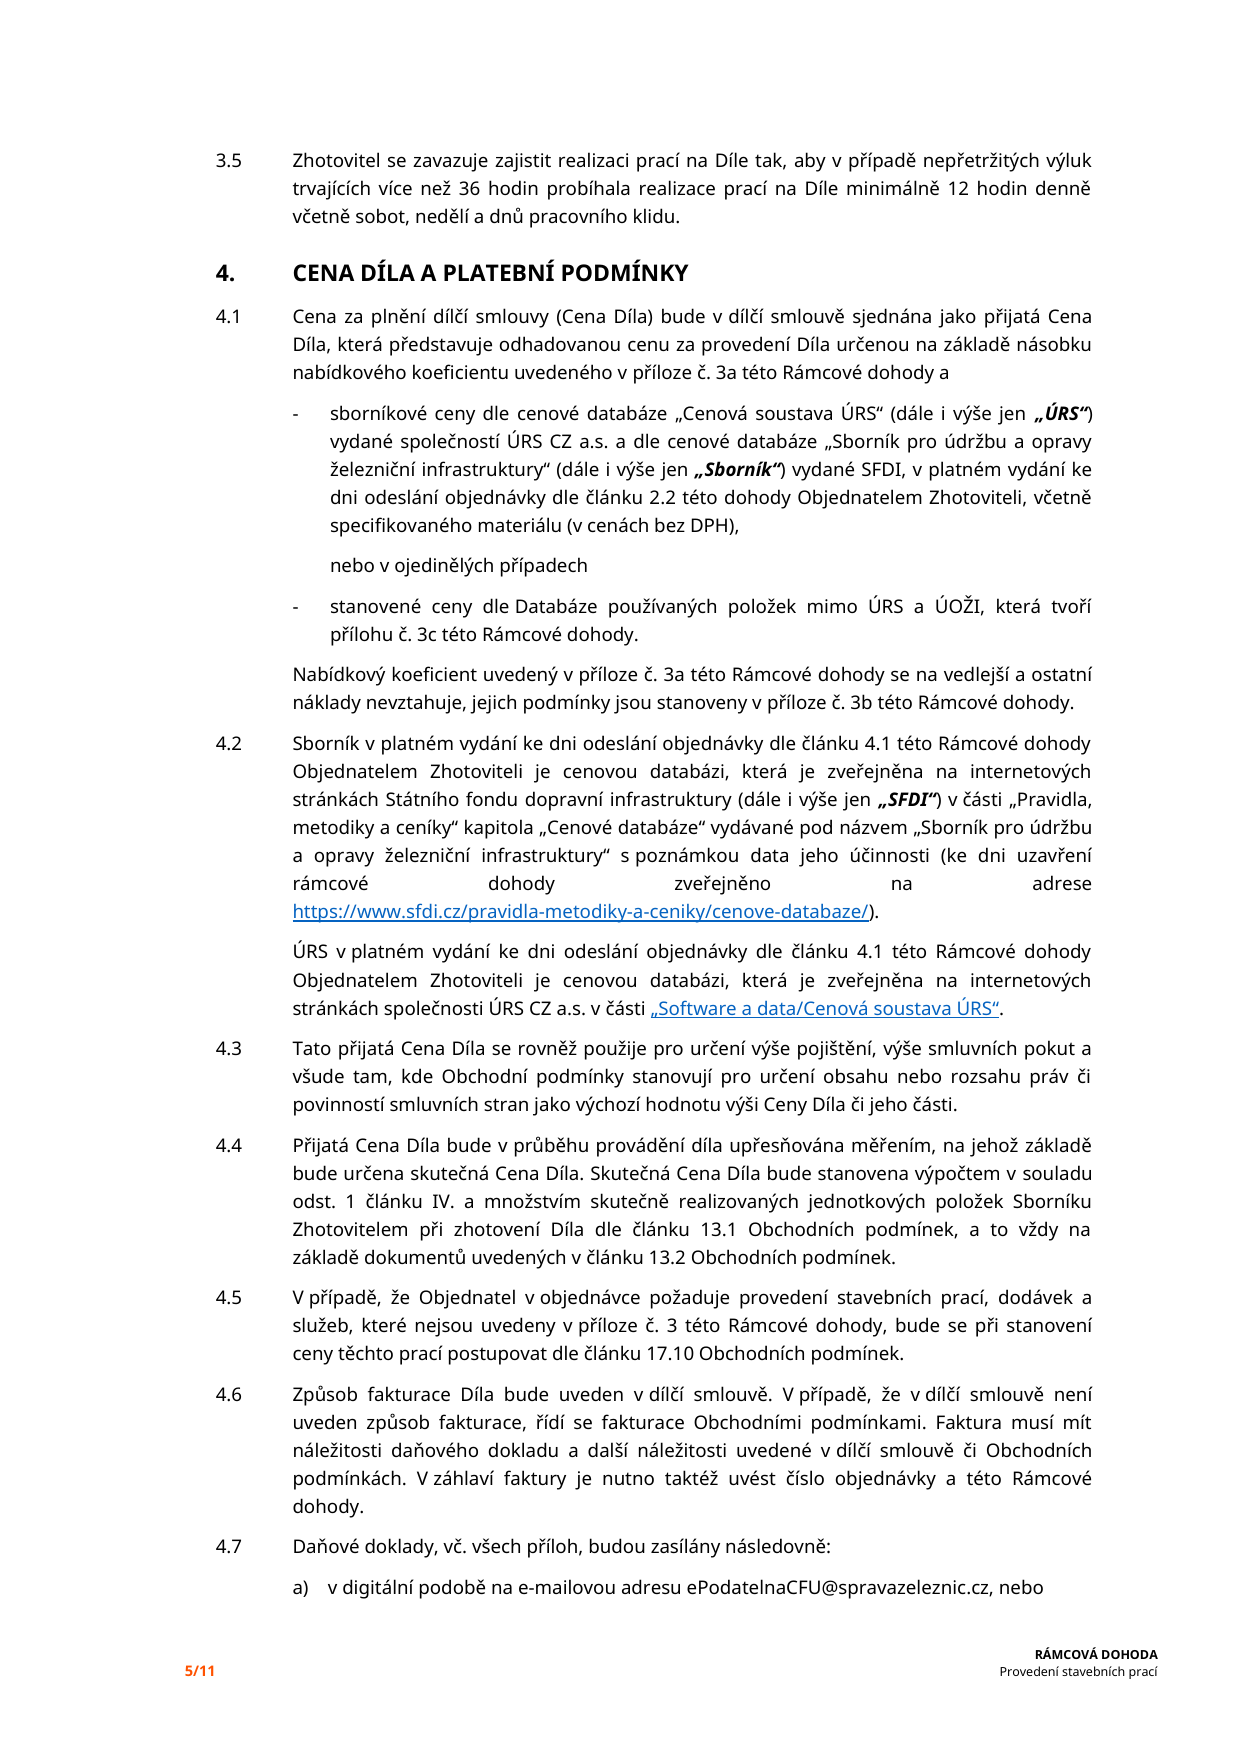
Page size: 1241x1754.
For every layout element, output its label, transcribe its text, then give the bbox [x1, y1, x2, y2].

list sborníkové ceny dle cenové databáze „Cenová soustava ÚRS“ (dále i výše jen „ÚRS“) vydané společností ÚRS CZ a.s. a dle cenové databáze „Sborník pro údržbu a opravy železniční infrastruktury“ (dále i výše jen „Sborník“) vydané SFDI, v platném vydání ke dni odeslání objednávky dle článku 2.2 této dohody Objednatelem Zhotoviteli, včetně specifikovaného materiálu (v cenách bez DPH), [292, 400, 1093, 538]
text V případě, že Objednatel v objednávce požaduje provedení stavebních prací, dodávek a služeb, které nejsou uvedeny v příloze č. 3 této Rámcové dohody, bude se při stanovení ceny těchto prací postupovat dle článku 17.10 Obchodních podmínek. [216, 1284, 1093, 1366]
list Nabídkový koeficient uvedený v příloze č. 3a této Rámcové dohody se na vedlejší a ostatní náklady nevztahuje, jejich podmínky jsou stanoveny v příloze č. 3b této Rámcové dohody. [292, 662, 1093, 715]
text Přijatá Cena Díla bude v průběhu provádění díla upřesňována měřením, na jehož základě bude určena skutečná Cena Díla. Skutečná Cena Díla bude stanovena výpočtem v souladu odst. 1 článku IV. a množstvím skutečně realizovaných jednotkových položek Sborníku Zhotovitelem při zhotovení Díla dle článku 13.1 Obchodních podmínek, a to vždy na základě dokumentů uvedených v článku 13.2 Obchodních podmínek. [216, 1132, 1093, 1269]
text Tato přijatá Cena Díla se rovněž použije pro určení výše pojištění, výše smluvních pokut a všude tam, kde Obchodní podmínky stanovují pro určení obsahu nebo rozsahu práv či povinností smluvních stran jako výchozí hodnotu výši Ceny Díla či jeho části. [216, 1035, 1093, 1117]
list Cena za plnění dílčí smlouvy (Cena Díla) bude v dílčí smlouvě sjednána jako přijatá Cena Díla, která představuje odhadovanou cenu za provedení Díla určenou na základě násobku nabídkového koeficientu uvedeného v příloze č. 3a této Rámcové dohody a [216, 303, 1093, 385]
text CENA DÍLA A PLATEBNÍ PODMÍNKY [216, 257, 1093, 288]
text Daňové doklady, vč. všech příloh, budou zasílány následovně: [216, 1534, 1093, 1559]
list nebo v ojedinělých případech [330, 553, 1093, 578]
list ÚRS v platném vydání ke dni odeslání objednávky dle článku 4.1 této Rámcové dohody Objednatelem Zhotoviteli je cenovou databázi, která je zveřejněna na internetových stránkách společnosti ÚRS CZ a.s. v části „Software a data/Cenová soustava ÚRS“. [292, 939, 1093, 1020]
list v digitální podobě na e-mailovou adresu ePodatelnaCFU@spravazeleznic.cz, nebo [292, 1574, 1093, 1600]
list stanovené ceny dle Databáze používaných položek mimo ÚRS a ÚOŽI, která tvoří přílohu č. 3c této Rámcové dohody. [292, 593, 1093, 647]
text Zhotovitel se zavazuje zajistit realizaci prací na Díle tak, aby v případě nepřetržitých výluk trvajících více než 36 hodin probíhala realizace prací na Díle minimálně 12 hodin denně včetně sobot, nedělí a dnů pracovního klidu. [216, 147, 1093, 229]
text Způsob fakturace Díla bude uveden v dílčí smlouvě. V případě, že v dílčí smlouvě není uveden způsob fakturace, řídí se fakturace Obchodními podmínkami. Faktura musí mít náležitosti daňového dokladu a další náležitosti uvedené v dílčí smlouvě či Obchodních podmínkách. V záhlaví faktury je nutno taktéž uvést číslo objednávky a této Rámcové dohody. [216, 1381, 1093, 1519]
text Sborník v platném vydání ke dni odeslání objednávky dle článku 4.1 této Rámcové dohody Objednatelem Zhotoviteli je cenovou databázi, která je zveřejněna na internetových stránkách Státního fondu dopravní infrastruktury (dále i výše jen „SFDI“) v části „Pravidla, metodiky a ceníky“ kapitola „Cenové databáze“ vydávané pod názvem „Sborník pro údržbu a opravy železniční infrastruktury“ s poznámkou data jeho účinnosti (ke dni uzavření rámcové dohody zveřejněno na adrese https://www.sfdi.cz/pravidla-metodiky-a-ceniky/cenove-databaze/). [216, 730, 1093, 924]
